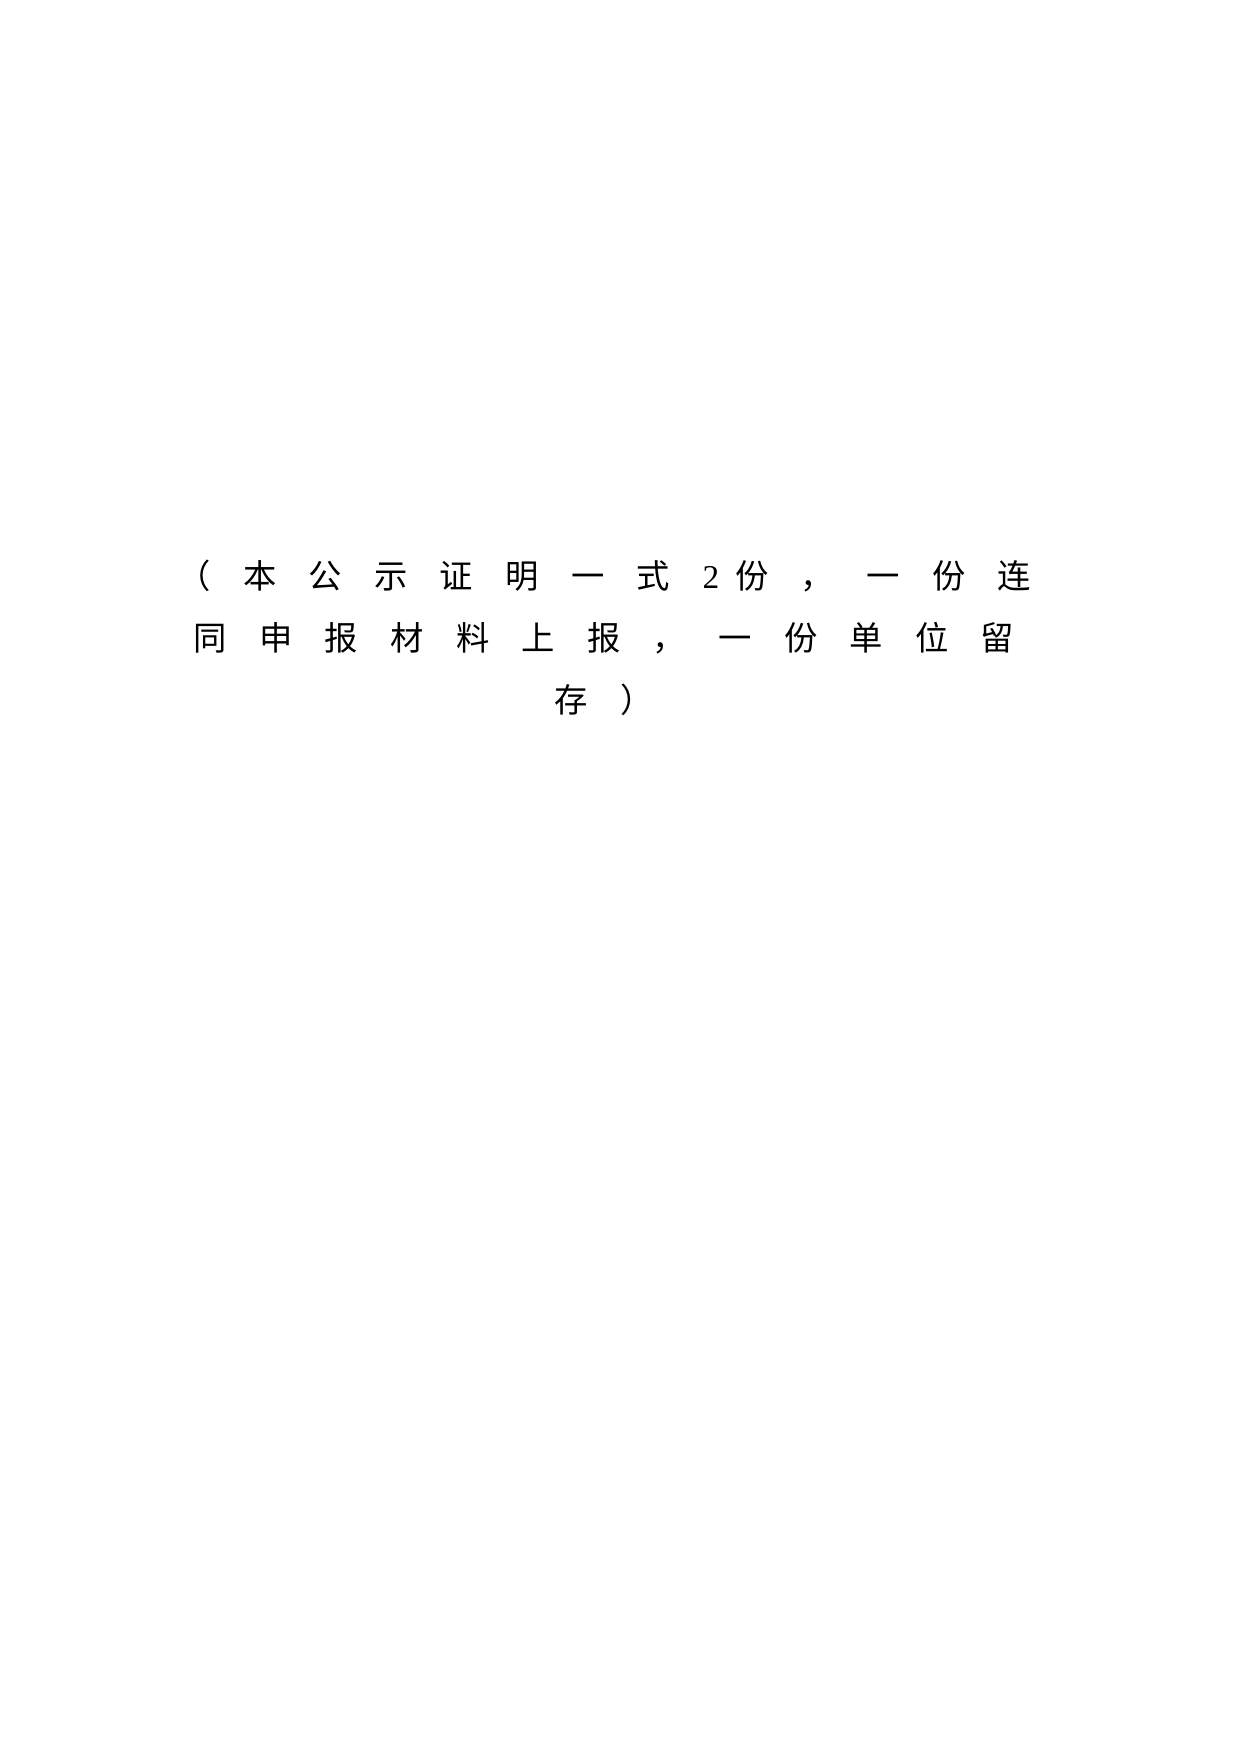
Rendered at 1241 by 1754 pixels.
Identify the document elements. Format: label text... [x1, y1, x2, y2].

text （本公示证明一式2份，一份连同申报材料上报，一份单位留存） [161, 544, 1079, 729]
